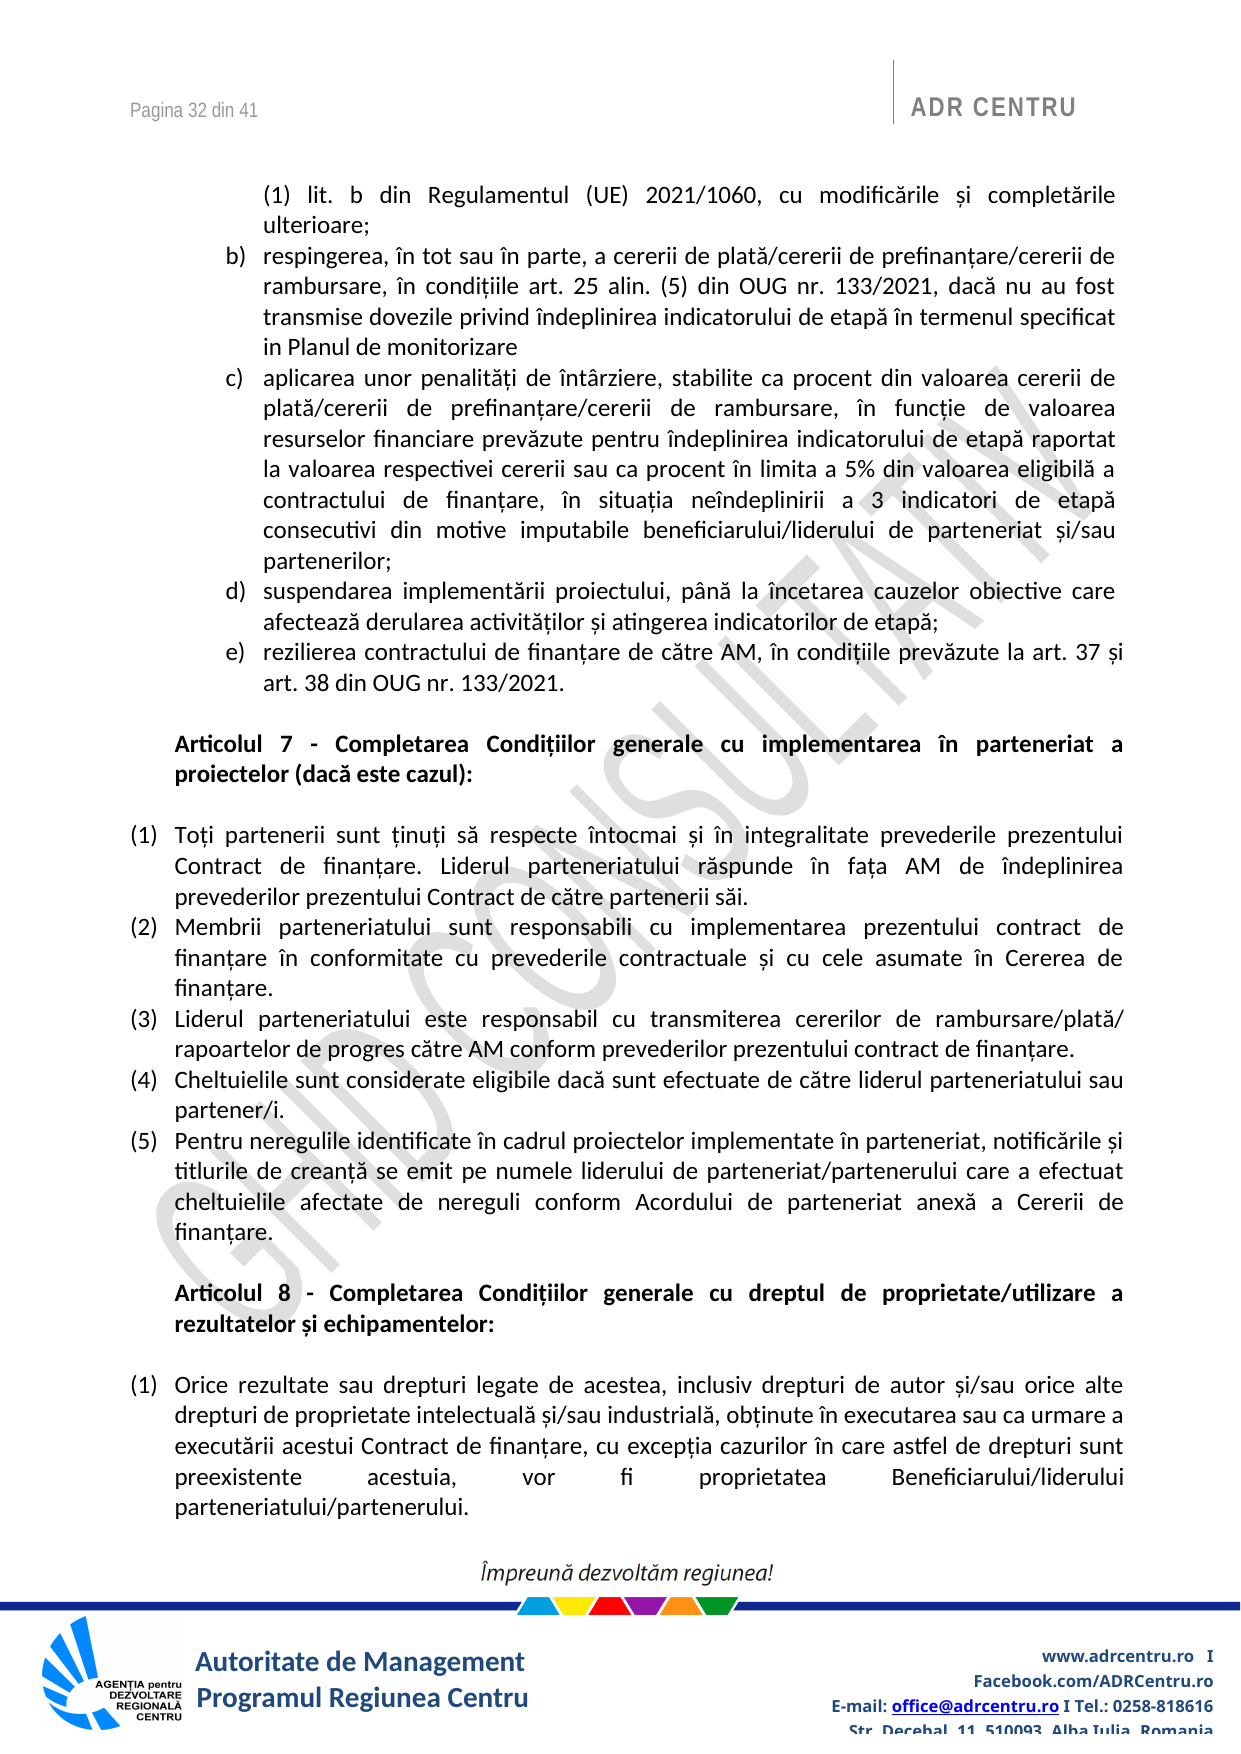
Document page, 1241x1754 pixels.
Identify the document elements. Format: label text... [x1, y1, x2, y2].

picture [550, 1597, 1241, 1615]
list Orice rezultate sau drepturi legate de acestea, inclusiv drepturi de autor și/sau orice alte drepturi de proprietate intelectuală și/sau industrială, obținute în executarea sau ca urmare a executării acestui Contract de finanțare, cu excepția cazurilor în care astfel de drepturi sunt preexistente acestuia, vor fi proprietatea Beneficiarului/liderului parteneriatului/partenerului. [130, 1369, 1125, 1522]
list respingerea, în tot sau în parte, a cererii de plată/cererii de prefinanțare/cererii de rambursare, în condițiile art. 25 alin. (5) din OUG nr. 133/2021, dacă nu au fost transmise dovezile privind îndeplinirea indicatorului de etapă în termenul specificat in Planul de monitorizare [225, 240, 1117, 362]
picture [0, 1597, 526, 1615]
list Toți partenerii sunt ținuți să respecte întocmai și în integralitate prevederile prezentului Contract de finanțare. Liderul parteneriatului răspunde în fața AM de îndeplinirea prevederilor prezentului Contract de către partenerii săi. [130, 820, 1125, 911]
text Articolul 8 - Completarea Condițiilor generale cu dreptul de proprietate/utilizare a rezultatelor și echipamentelor: [174, 1277, 1125, 1338]
list Liderul parteneriatului este responsabil cu transmiterea cererilor de rambursare/plată/ rapoartelor de progres către AM conform prevederilor prezentului contract de finanțare. [130, 1003, 1125, 1064]
list suspendarea implementării proiectului, până la încetarea cauzelor obiective care afectează derularea activităților și atingerea indicatorilor de etapă; [225, 576, 1117, 637]
list Pentru neregulile identificate în cadrul proiectelor implementate în parteneriat, notificările și titlurile de creanță se emit pe numele liderului de parteneriat/partenerului care a efectuat cheltuielile afectate de nereguli conform Acordului de parteneriat anexă a Cererii de finanțare. [130, 1125, 1125, 1247]
text Articolul 7 - Completarea Condițiilor generale cu implementarea în parteneriat a proiectelor (dacă este cazul): [174, 728, 1125, 789]
list rezilierea contractului de finanțare de către AM, în condițiile prevăzute la art. 37 și art. 38 din OUG nr. 133/2021. [225, 637, 1125, 698]
picture [467, 1559, 786, 1586]
list aplicarea unor penalități de întârziere, stabilite ca procent din valoarea cererii de plată/cererii de prefinanțare/cererii de rambursare, în funcție de valoarea resurselor financiare prevăzute pentru îndeplinirea indicatorului de etapă raportat la valoarea respectivei cererii sau ca procent în limita a 5% din valoarea eligibilă a contractului de finanțare, în situația neîndeplinirii a 3 indicatori de etapă consecutivi din motive imputabile beneficiarului/liderului de parteneriat și/sau partenerilor; [225, 362, 1117, 576]
list Membrii parteneriatului sunt responsabili cu implementarea prezentului contract de finanțare în conformitate cu prevederile contractuale și cu cele asumate în Cererea de finanțare. [130, 911, 1125, 1003]
list Cheltuielile sunt considerate eligibile dacă sunt efectuate de către liderul parteneriatului sau partener/i. [130, 1064, 1125, 1125]
picture [42, 1616, 182, 1730]
